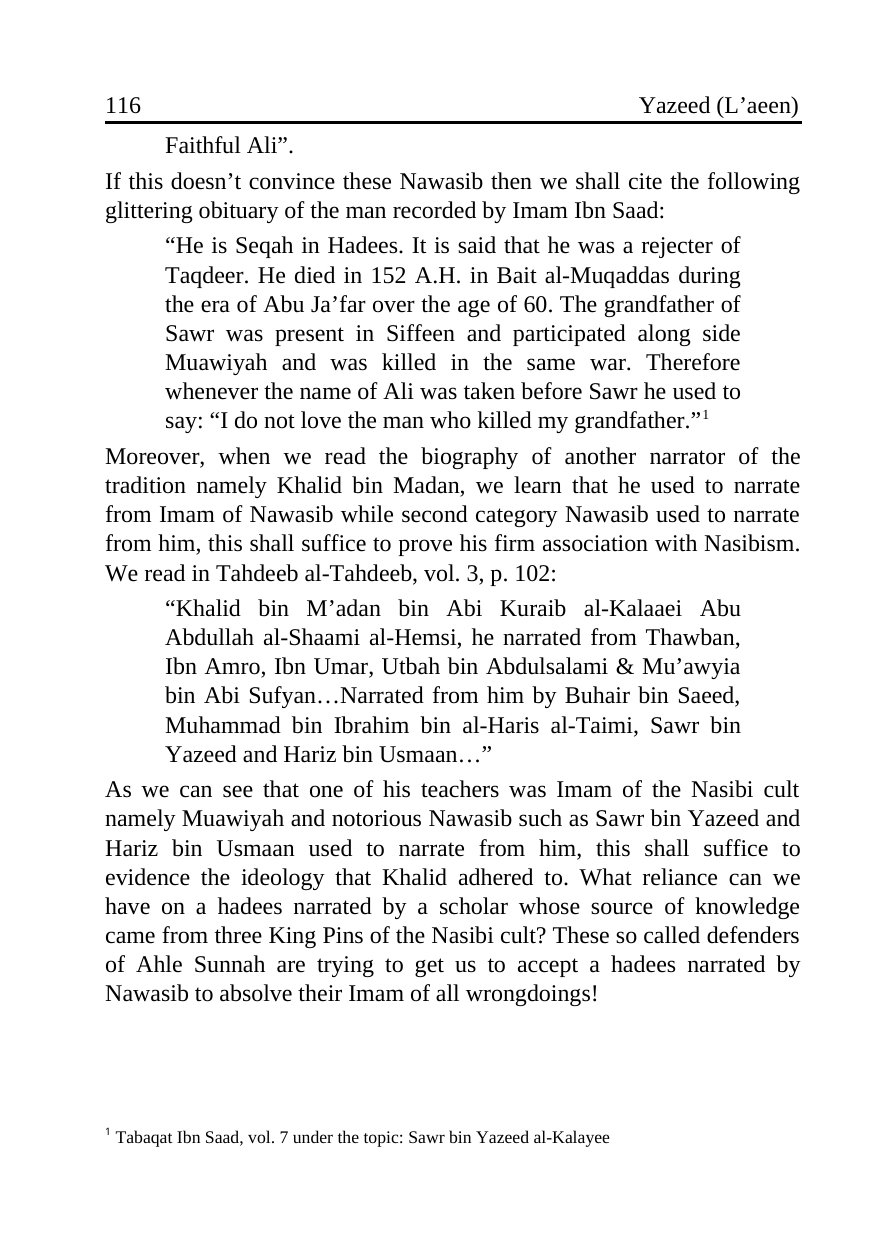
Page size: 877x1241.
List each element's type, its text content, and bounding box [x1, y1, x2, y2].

text Moreover, when we read the biography of another narrator of the tradition namely Khalid bin Madan, we learn that he used to narrate from Imam of Nawasib while second category Nawasib used to narrate from him, this shall suffice to prove his firm association with Nasibism. We read in Tahdeeb al-Tahdeeb, vol. 3, p. 102: [105, 441, 802, 587]
text If this doesn’t convince these Nawasib then we shall cite the following glittering obituary of the man recorded by Imam Ibn Saad: [105, 166, 802, 224]
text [165, 131, 742, 160]
text As we can see that one of his teachers was Imam of the Nasibi cult namely Muawiyah and notorious Nawasib such as Sawr bin Yazeed and Hariz bin Usmaan used to narrate from him, this shall suffice to evidence the ideology that Khalid adhered to. What reliance can we have on a hadees narrated by a scholar whose source of knowledge came from three King Pins of the Nasibi cult? These so called defenders of Ahle Sunnah are trying to get us to accept a hadees narrated by Nawasib to absolve their Imam of all wrongdoings! [105, 774, 802, 1008]
text “He is Seqah in Hadees. It is said that he was a rejecter of Taqdeer. He died in 152 A.H. in Bait al-Muqaddas during the era of Abu Ja’far over the age of 60. The grandfather of Sawr was present in Siffeen and participated along side Muawiyah and was killed in the same war. Therefore whenever the name of Ali was taken before Sawr he used to say: “I do not love the man who killed my grandfather.” [165, 231, 742, 435]
text “Khalid bin M’adan bin Abi Kuraib al-Kalaaei Abu Abdullah al-Shaami al-Hemsi, he narrated from Thawban, Ibn Amro, Ibn Umar, Utbah bin Abdulsalami & Mu’awyia bin Abi Sufyan…Narrated from him by Buhair bin Saeed, Muhammad bin Ibrahim bin al-Haris al-Taimi, Sawr bin Yazeed and Hariz bin Usmaan…” [165, 593, 742, 768]
